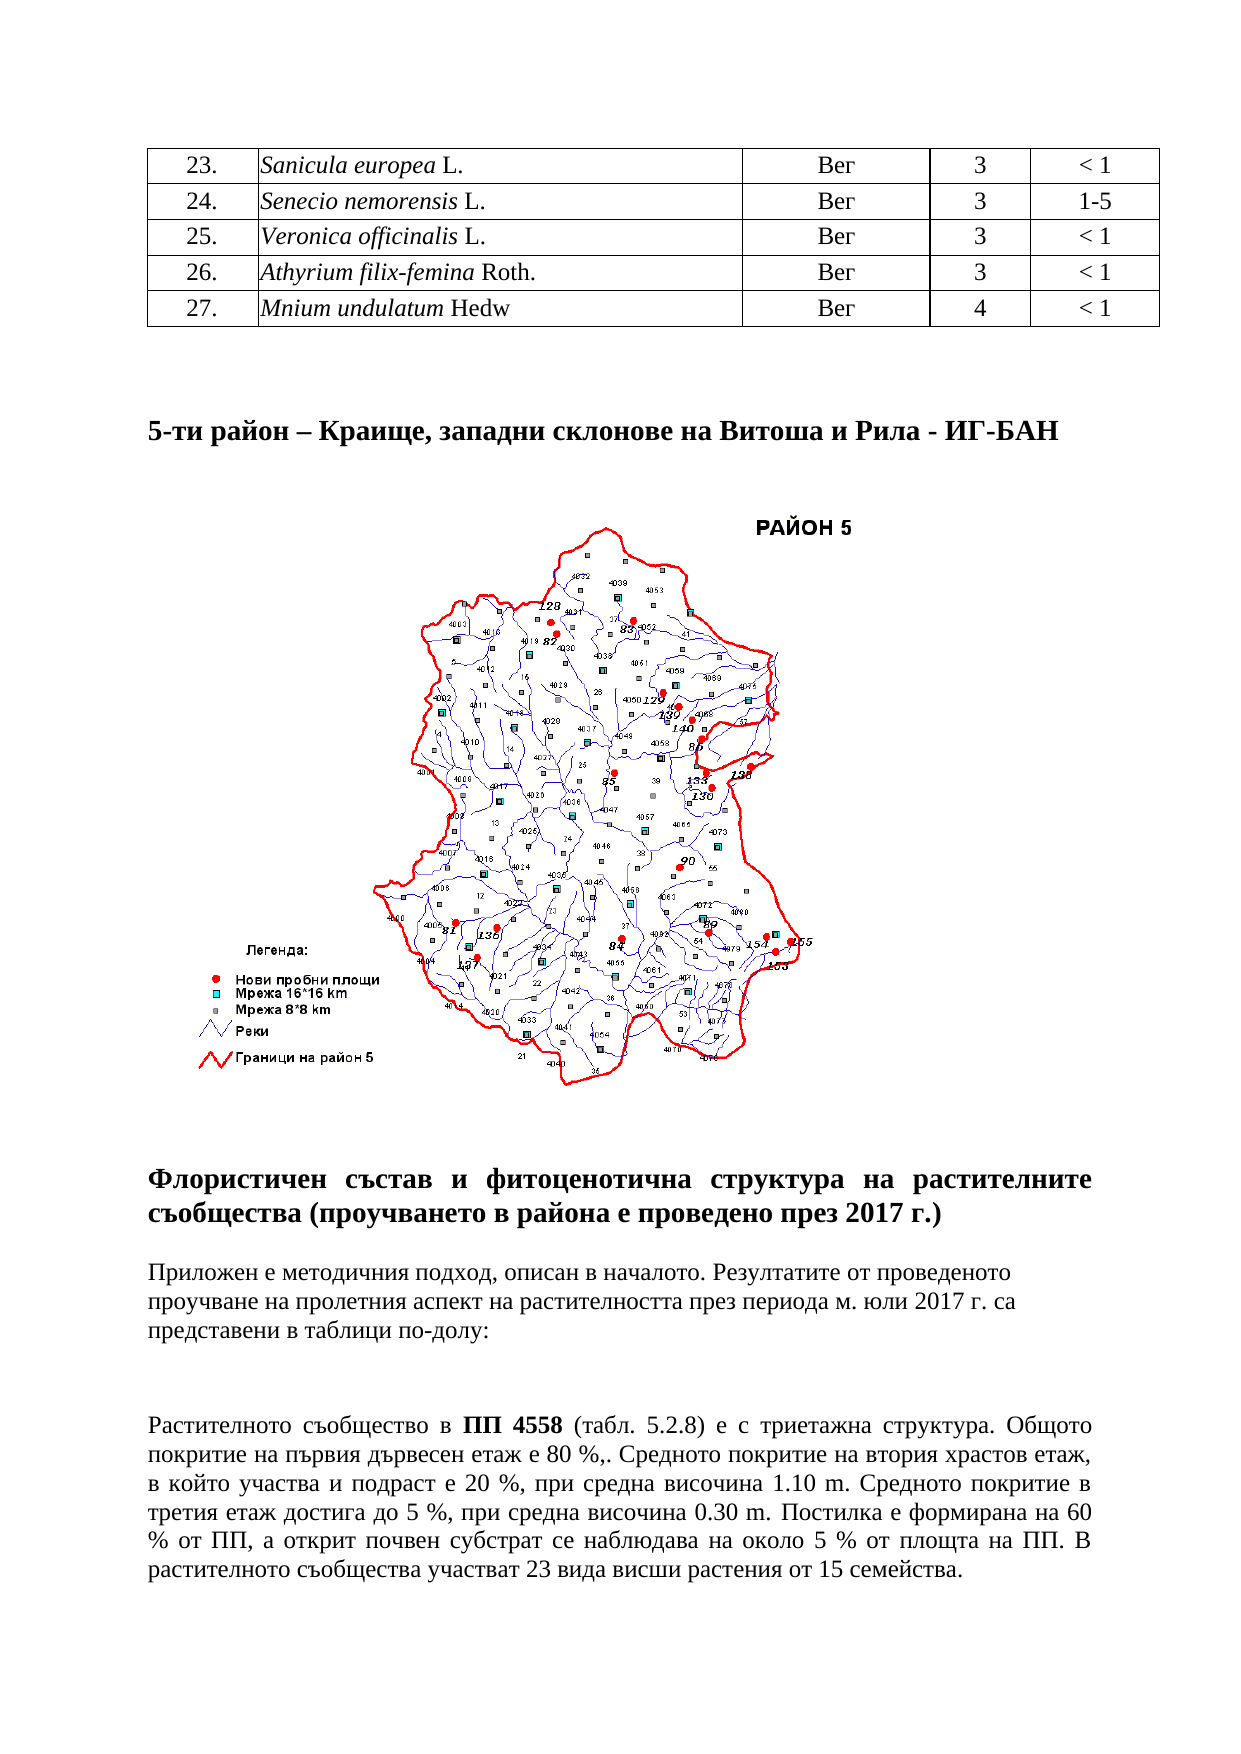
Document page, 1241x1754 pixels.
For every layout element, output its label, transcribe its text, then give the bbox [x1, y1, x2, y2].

table_cell Вег [743, 291, 929, 326]
table_cell < 1 [1031, 291, 1159, 326]
table_cell [148, 291, 258, 326]
table_cell 3 [931, 184, 1030, 219]
text Растителното съобщество в ПП 4558 (табл. 5.2.8) е с триетажна структура. Общото покритие на първия дървесен етаж е 80 %,. Средното покритие на втория храстов етаж, в който участва и подраст e 20 %, при средна височина 1.10 m. Средното покритие в третия етаж достига до 5 %, при средна височина 0.30 m. Постилка е формирана на 60 % от ПП, а открит почвен субстрат се наблюдава на около 5 % от площта на ПП. В растителното съобщества участват 23 вида висши растения от 15 семейства. [148, 1411, 1093, 1583]
table_cell Вег [743, 149, 929, 183]
table_cell Вег [743, 256, 929, 290]
table_cell [148, 220, 258, 254]
table_cell < 1 [1031, 256, 1159, 290]
table_cell 3 [931, 256, 1030, 290]
text 5-ти район – Краище, западни склонове на Витоша и Рила - ИГ-БАН [148, 413, 1093, 447]
table_cell 1-5 [1031, 184, 1159, 219]
table_cell Senecio nemorensis L. [259, 184, 742, 219]
text Флористичен състав и фитоценотична структура на растителните съобщества (проучването в района е проведено през 2017 г.) [148, 1161, 1093, 1228]
list Приложен е методичния подход, описан в началото. Резултатите от проведеното проучване на пролетния аспект на растителността през периода м. юли 2017 г. са представени в таблици по-долу: [148, 1257, 1093, 1343]
table_cell 3 [931, 220, 1030, 254]
table_cell Вег [743, 184, 929, 219]
table_cell 4 [931, 291, 1030, 326]
table_cell 3 [931, 149, 1030, 183]
table_cell Veronica officinalis L. [259, 220, 742, 254]
table_cell Вег [743, 220, 929, 254]
table_cell [148, 149, 258, 183]
table_cell [148, 256, 258, 290]
table_cell Mnium undulatum Hedw [259, 291, 742, 326]
table_cell Sanicula europea L. [259, 149, 742, 183]
table_cell < 1 [1031, 149, 1159, 183]
table_cell Athyrium filix-femina Roth. [259, 256, 742, 290]
table_cell < 1 [1031, 220, 1159, 254]
table_cell [148, 184, 258, 219]
picture [156, 463, 1084, 1119]
